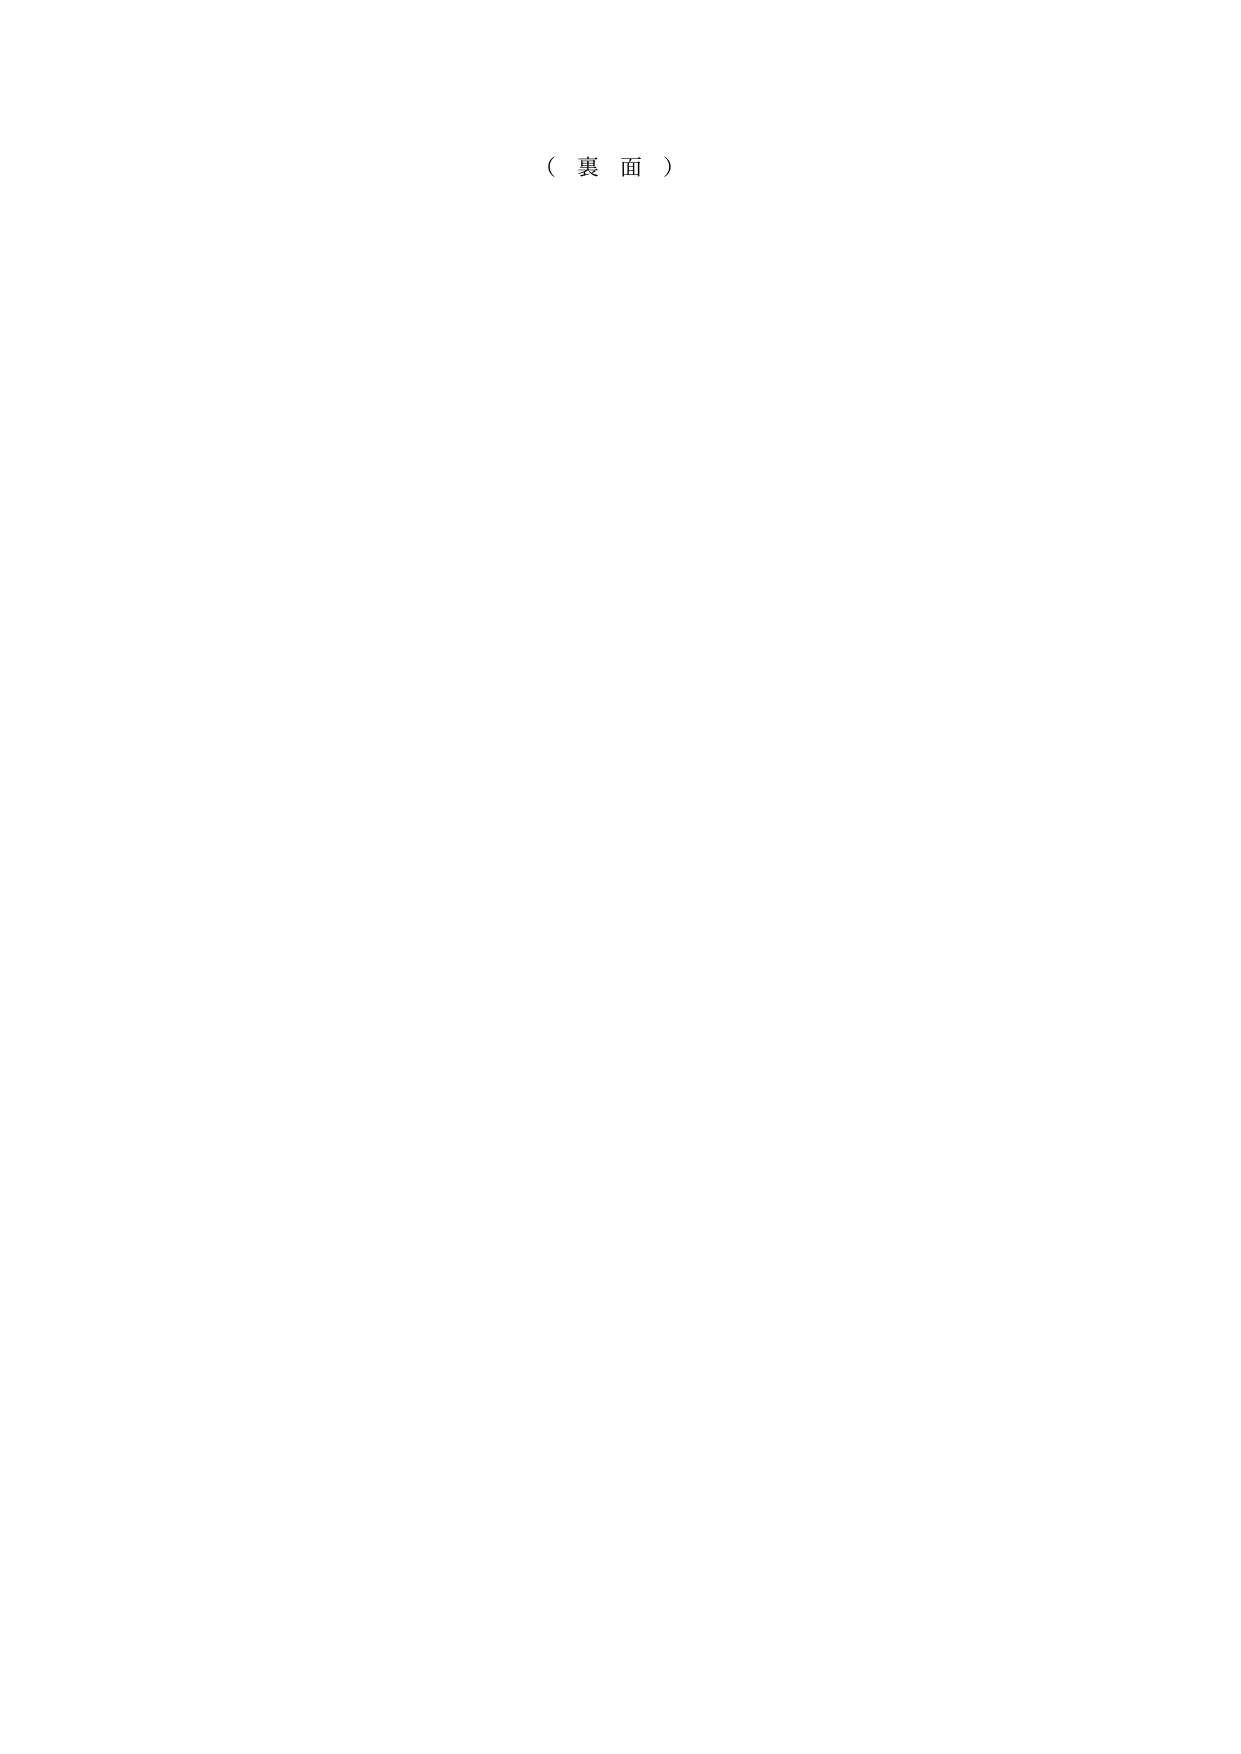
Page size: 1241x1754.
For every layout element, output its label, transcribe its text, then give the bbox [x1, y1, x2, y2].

text （裏面） [148, 148, 1092, 183]
